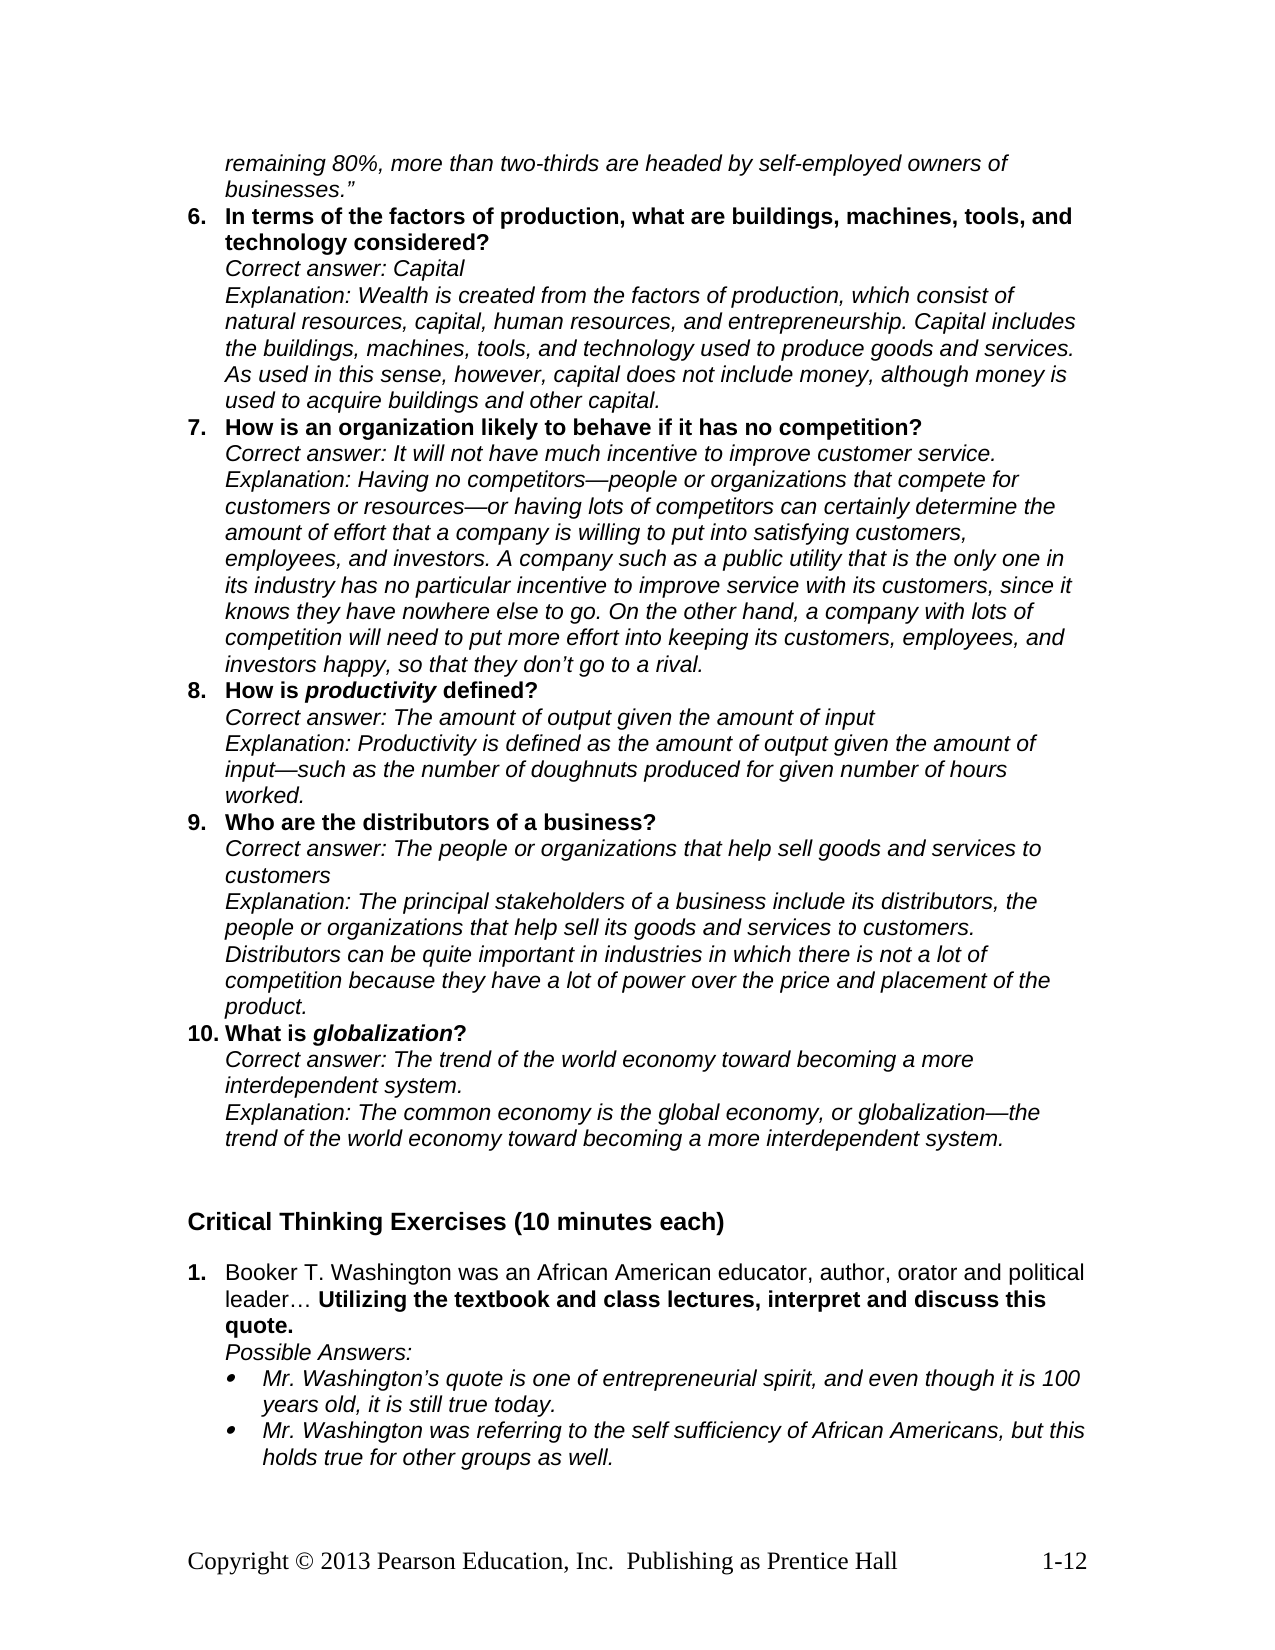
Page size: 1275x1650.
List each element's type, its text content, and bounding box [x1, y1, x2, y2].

text Explanation: Productivity is defined as the amount of output given the amount of input—such as the number of doughnuts produced for given number of hours worked. [225, 730, 1087, 809]
text Correct answer: The amount of output given the amount of input [225, 703, 1087, 730]
list Booker T. Washington was an African American educator, author, orator and political leader… Utilizing the textbook and class lectures, interpret and discuss this quote. Possible Answers: [187, 1259, 1087, 1365]
list Mr. Washington was referring to the self sufficiency of African Americans, but this holds true for other groups as well. [225, 1417, 1087, 1470]
text Correct answer: It will not have much incentive to improve customer service. [225, 440, 1087, 466]
text Correct answer: The trend of the world economy toward becoming a more interdependent system. [225, 1046, 1087, 1099]
text Correct answer: The people or organizations that help sell goods and services to customers [225, 835, 1087, 888]
text Critical Thinking Exercises (10 minutes each) [187, 1207, 1087, 1235]
list Who are the distributors of a business? [187, 809, 1087, 835]
list What is globalization? [187, 1020, 1087, 1046]
list In terms of the factors of production, what are buildings, machines, tools, and technology considered? [187, 203, 1087, 255]
text Explanation: Wealth is created from the factors of production, which consist of natural resources, capital, human resources, and entrepreneurship. Capital includes the buildings, machines, tools, and technology used to produce goods and services. As used in this sense, however, capital does not include money, although money is used to acquire buildings and other capital. [225, 282, 1087, 413]
list How is an organization likely to behave if it has no competition? [187, 413, 1087, 440]
text Explanation: The common economy is the global economy, or globalization—the trend of the world economy toward becoming a more interdependent system. [225, 1099, 1087, 1151]
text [225, 150, 1087, 203]
text Explanation: Having no competitors—people or organizations that compete for customers or resources—or having lots of competitors can certainly determine the amount of effort that a company is willing to put into satisfying customers, employees, and investors. A company such as a public utility that is the only one in its industry has no particular incentive to improve service with its customers, since it knows they have nowhere else to go. On the other hand, a company with lots of competition will need to put more effort into keeping its customers, employees, and investors happy, so that they don’t go to a rival. [225, 466, 1087, 677]
list Mr. Washington’s quote is one of entrepreneurial spirit, and even though it is 100 years old, it is still true today. [225, 1365, 1087, 1417]
text Correct answer: Capital [225, 255, 1087, 282]
list How is productivity defined? [187, 677, 1087, 703]
text Explanation: The principal stakeholders of a business include its distributors, the people or organizations that help sell its goods and services to customers. Distributors can be quite important in industries in which there is not a lot of competition because they have a lot of power over the price and placement of the product. [225, 888, 1087, 1020]
